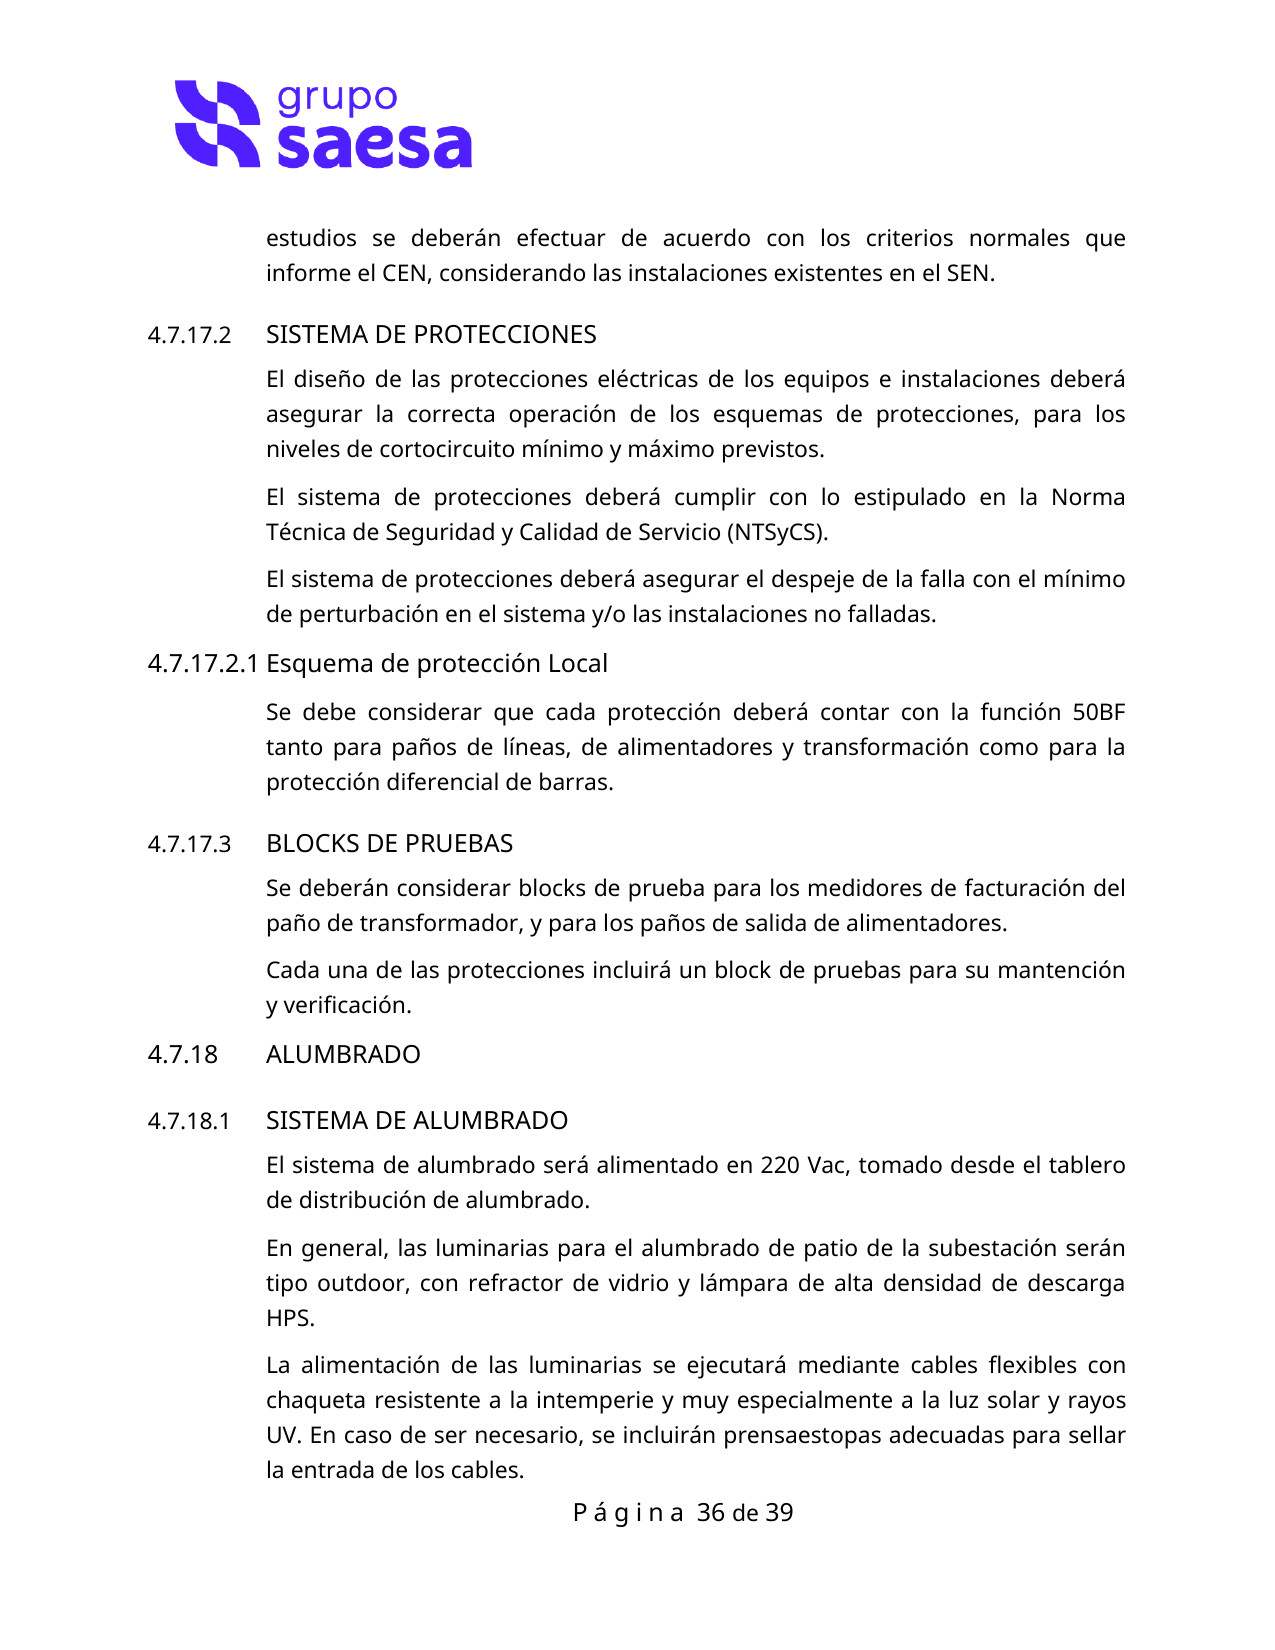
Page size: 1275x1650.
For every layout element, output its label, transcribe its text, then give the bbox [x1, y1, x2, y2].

text En general, las luminarias para el alumbrado de patio de la subestación serán tipo outdoor, con refractor de vidrio y lámpara de alta densidad de descarga HPS. [266, 1232, 1127, 1333]
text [266, 221, 1127, 288]
subtitle SISTEMA DE PROTECCIONES [148, 316, 1127, 351]
subtitle ALUMBRADO [148, 1037, 1127, 1071]
text La alimentación de las luminarias se ejecutará mediante cables flexibles con chaqueta resistente a la intemperie y muy especialmente a la luz solar y rayos UV. En caso de ser necesario, se incluirán prensaestopas adecuadas para sellar la entrada de los cables. [266, 1349, 1127, 1486]
text El diseño de las protecciones eléctricas de los equipos e instalaciones deberá asegurar la correcta operación de los esquemas de protecciones, para los niveles de cortocircuito mínimo y máximo previstos. [266, 363, 1127, 464]
text El sistema de protecciones deberá cumplir con lo estipulado en la Norma Técnica de Seguridad y Calidad de Servicio (NTSyCS). [266, 481, 1127, 547]
subtitle BLOCKS DE PRUEBAS [148, 825, 1127, 859]
subtitle Esquema de protección Local [148, 646, 1127, 679]
text El sistema de protecciones deberá asegurar el despeje de la falla con el mínimo de perturbación en el sistema y/o las instalaciones no falladas. [266, 563, 1127, 629]
subtitle SISTEMA DE ALUMBRADO [148, 1103, 1127, 1137]
text Se debe considerar que cada protección deberá contar con la función 50BF tanto para paños de líneas, de alimentadores y transformación como para la protección diferencial de barras. [266, 695, 1127, 797]
text Cada una de las protecciones incluirá un block de pruebas para su mantención y verificación. [266, 954, 1127, 1021]
text Se deberán considerar blocks de prueba para los medidores de facturación del paño de transformador, y para los paños de salida de alimentadores. [266, 872, 1127, 938]
text El sistema de alumbrado será alimentado en 220 Vac, tomado desde el tablero de distribución de alumbrado. [266, 1149, 1127, 1216]
